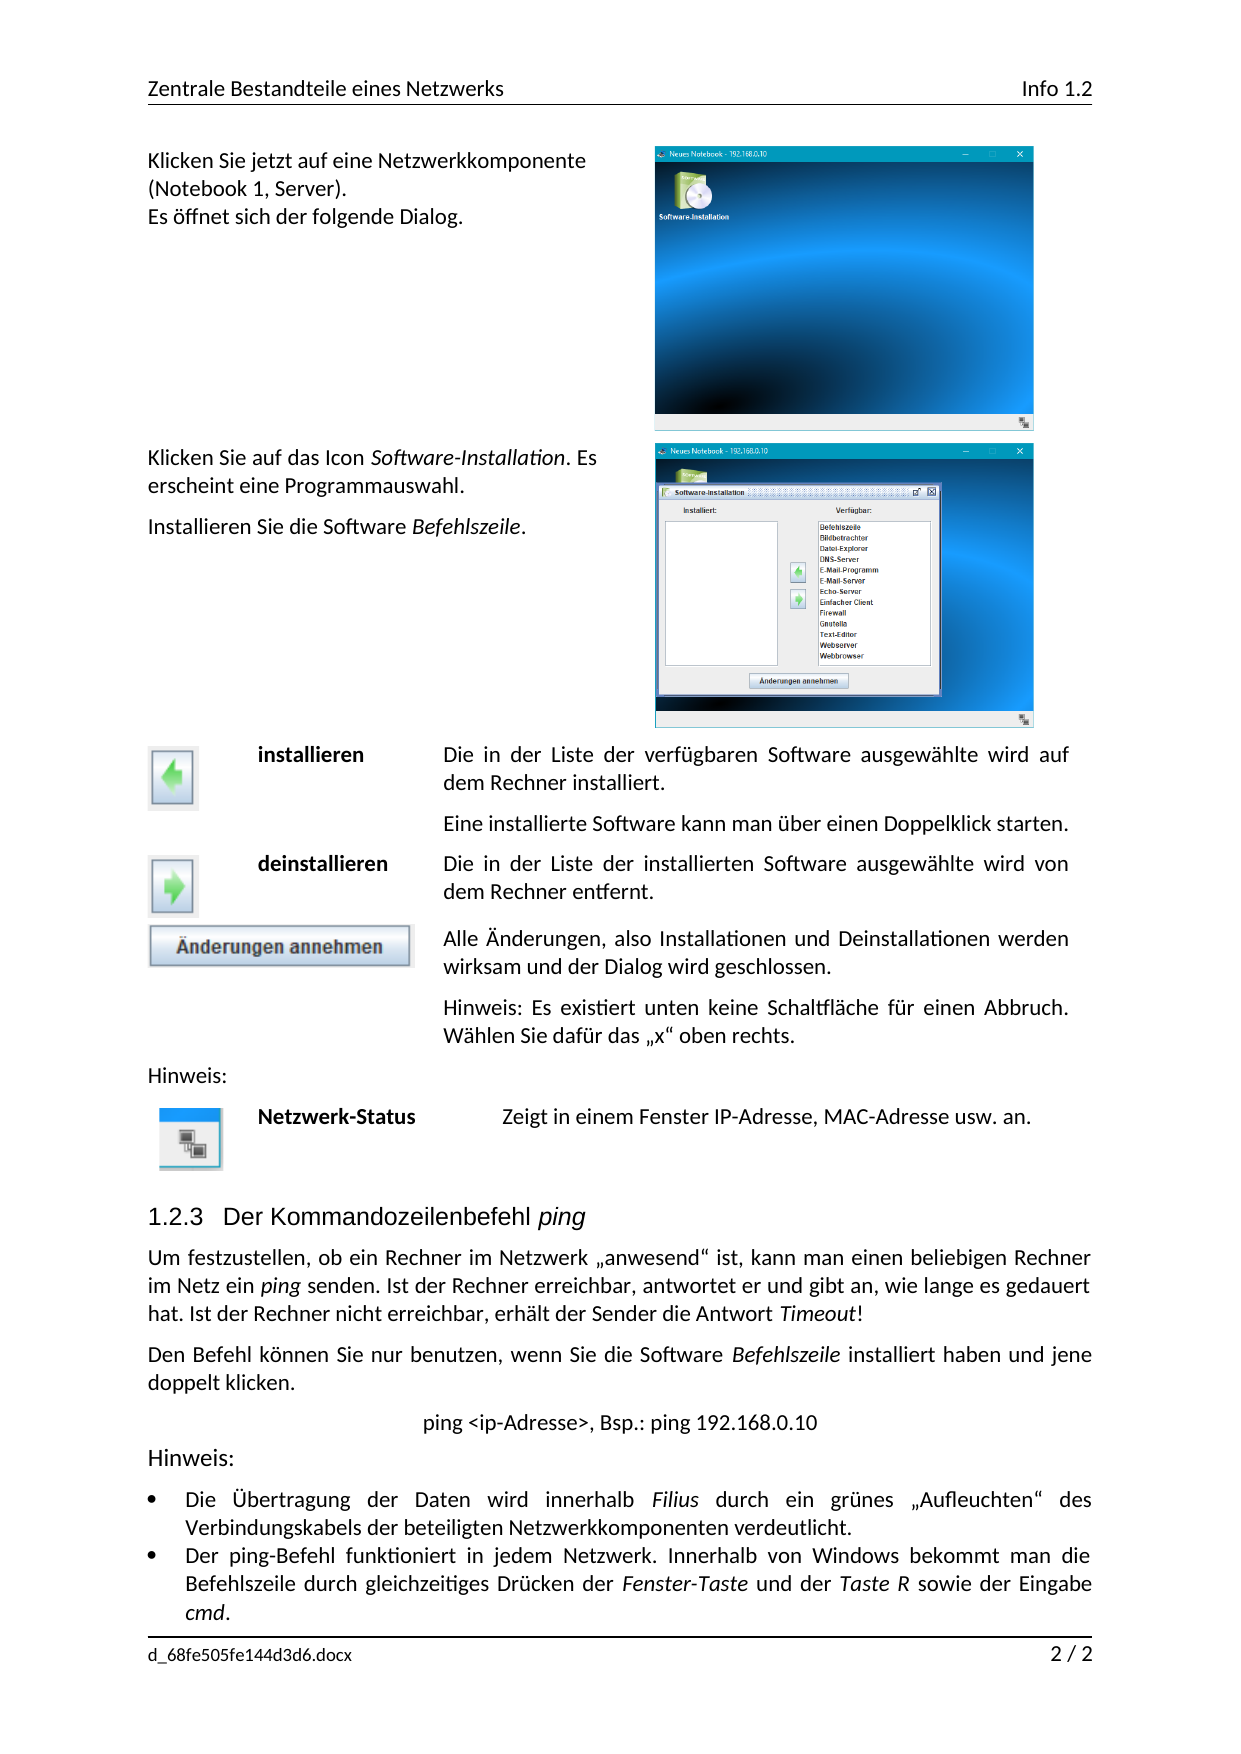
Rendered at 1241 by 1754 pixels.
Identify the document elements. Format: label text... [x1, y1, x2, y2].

list Der ping-Befehl funktioniert in jedem Netzwerk. Innerhalb von Windows bekommt man die Befehlszeile durch gleichzeitiges Drücken der Fenster-Taste und der Taste R sowie der Eingabe cmd. [148, 1542, 1092, 1626]
table_cell [136, 740, 246, 849]
table_cell Klicken Sie auf das Icon Software-Installation. Es erscheint eine Programmauswahl. Installieren Sie die Software Befehlszeile. [136, 443, 608, 740]
picture [654, 163, 1034, 431]
table_cell Alle Änderungen, also Installationen und Deinstallationen werden wirksam und der Dialog wird geschlossen. Hinweis: Es existiert unten keine Schaltfläche für einen Abbruch. Wählen Sie dafür das „x“ oben rechts. [432, 924, 1081, 1061]
table_header [608, 146, 1080, 443]
table_header Zeigt in einem Fenster IP-Adresse, MAC-Adresse usw. an. [491, 1102, 1081, 1177]
table_header Klicken Sie jetzt auf eine Netzwerkkomponente (Notebook 1, Server). Es öffnet sich der folgende Dialog. [136, 146, 608, 443]
table_cell [136, 924, 432, 1061]
table_cell deinstallieren [246, 849, 432, 924]
list Die Übertragung der Daten wird innerhalb Filius durch ein grünes „Aufleuchten“ des Verbindungskabels der beteiligten Netzwerkkomponenten verdeutlicht. [148, 1486, 1092, 1542]
picture [147, 924, 415, 968]
picture [655, 460, 1034, 728]
table_cell [608, 443, 1080, 740]
text Hinweis: [148, 1061, 1092, 1089]
table_header Netzwerk-Status [246, 1102, 491, 1177]
picture [147, 746, 200, 811]
picture [159, 1108, 224, 1171]
table_cell Die in der Liste der verfügbaren Software ausgewählte wird auf dem Rechner installiert. Eine installierte Software kann man über einen Doppelklick starten. [432, 740, 1081, 849]
subtitle Der Kommandozeilenbefehl ping [148, 1202, 1092, 1231]
table_cell Die in der Liste der installierten Software ausgewählte wird von dem Rechner entfernt. [432, 849, 1081, 924]
text Den Befehl können Sie nur benutzen, wenn Sie die Software Befehlszeile installiert haben und jene doppelt klicken. [148, 1340, 1092, 1396]
table_header [136, 1102, 246, 1177]
text Um festzustellen, ob ein Rechner im Netzwerk „anwesend“ ist, kann man einen beliebigen Rechner im Netz ein ping senden. Ist der Rechner erreichbar, antwortet er und gibt an, wie lange es gedauert hat. Ist der Rechner nicht erreichbar, erhält der Sender die Antwort Timeout! [148, 1243, 1092, 1327]
picture [147, 855, 200, 918]
text ping <ip-Adresse>, Bsp.: ping 192.168.0.10 [148, 1408, 1092, 1436]
table_cell installieren [246, 740, 432, 849]
table_cell [136, 849, 246, 924]
text Hinweis: [148, 1442, 1092, 1473]
